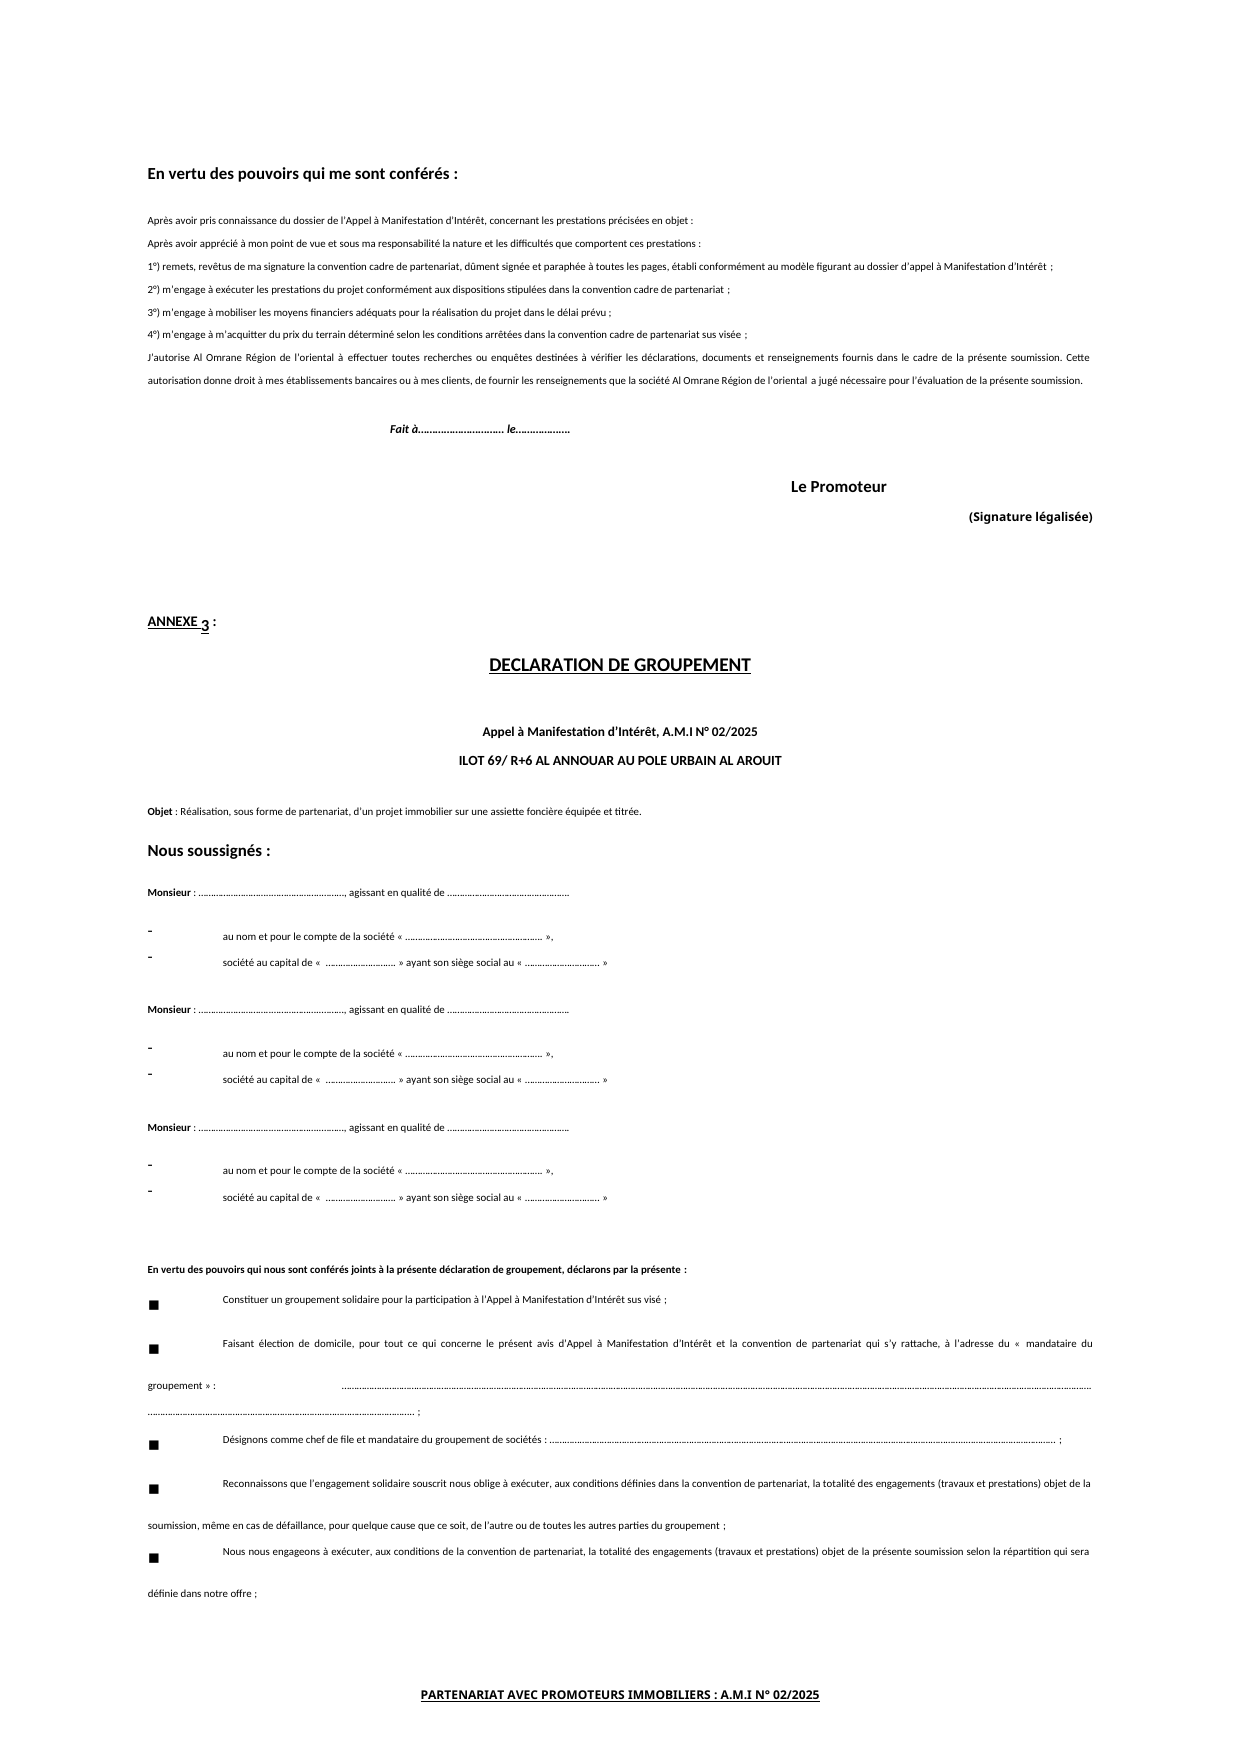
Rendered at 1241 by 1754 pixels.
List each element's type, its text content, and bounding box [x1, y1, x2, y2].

text Monsieur : ………………………..………………..………, agissant en qualité de …………………………………………. [147, 993, 1093, 1016]
text Fait à………………………… le………………. [147, 411, 1093, 436]
text Objet : Réalisation, sous forme de partenariat, d’un projet immobilier sur une assiette foncière équipée et titrée. [147, 795, 1093, 818]
text En vertu des pouvoirs qui nous sont conférés joints à la présente déclaration de groupement, déclarons par la présente : [147, 1253, 1093, 1276]
text J’autorise Al Omrane Région de l’oriental à effectuer toutes recherches ou enquêtes destinées à vérifier les déclarations, documents et renseignements fournis dans le cadre de la présente soumission. Cette autorisation donne droit à mes établissements bancaires ou à mes clients, de fournir les renseignements que la société Al Omrane Région de l’oriental a jugé nécessaire pour l’évaluation de la présente soumission. [147, 342, 1093, 390]
text Après avoir pris connaissance du dossier de l’Appel à Manifestation d’Intérêt, concernant les prestations précisées en objet : [147, 204, 1093, 227]
text ANNEXE 3 : [147, 600, 1093, 636]
list société au capital de « ………………………. » ayant son siège social au « ………………………… » [147, 946, 1093, 969]
text 4°) m’engage à m’acquitter du prix du terrain déterminé selon les conditions arrêtées dans la convention cadre de partenariat sus visée ; [147, 319, 1093, 342]
list société au capital de « ………………………. » ayant son siège social au « ………………………… » [147, 1181, 1093, 1204]
text Monsieur : ………………………..………………..………, agissant en qualité de …………………………………………. [147, 1111, 1093, 1133]
text Nous soussignés : [147, 825, 1093, 861]
list Reconnaissons que l’engagement solidaire souscrit nous oblige à exécuter, aux conditions définies dans la convention de partenariat, la totalité des engagements (travaux et prestations) objet de la soumission, même en cas de défaillance, pour quelque cause que ce soit, de l’autre ou de toutes les autres parties du groupement ; [147, 1467, 1093, 1532]
text Le Promoteur [147, 461, 1093, 496]
text Après avoir apprécié à mon point de vue et sous ma responsabilité la nature et les difficultés que comportent ces prestations : [147, 227, 1093, 250]
text 1°) remets, revêtus de ma signature la convention cadre de partenariat, dûment signée et paraphée à toutes les pages, établi conformément au modèle figurant au dossier d’appel à Manifestation d’Intérêt ; [147, 250, 1093, 273]
text 3°) m’engage à mobiliser les moyens financiers adéquats pour la réalisation du projet dans le délai prévu ; [147, 296, 1093, 319]
list au nom et pour le compte de la société « ………………………………………………. », [147, 920, 1093, 943]
list Désignons comme chef de file et mandataire du groupement de sociétés : …………………………………………………………………………………………………………………………………………………..……………………………… ; [147, 1423, 1093, 1461]
list société au capital de « ………………………. » ayant son siège social au « ………………………… » [147, 1063, 1093, 1086]
text En vertu des pouvoirs qui me sont conférés : [147, 148, 1093, 183]
text ILOT 69/ R+6 AL ANNOUAR AU POLE URBAIN AL AROUIT [147, 739, 1093, 769]
list Constituer un groupement solidaire pour la participation à l’Appel à Manifestation d’Intérêt sus visé ; [147, 1283, 1093, 1321]
text 2°) m’engage à exécuter les prestations du projet conformément aux dispositions stipulées dans la convention cadre de partenariat ; [147, 273, 1093, 296]
text DECLARATION DE GROUPEMENT [147, 636, 1093, 676]
list Faisant élection de domicile, pour tout ce qui concerne le présent avis d’Appel à Manifestation d’Intérêt et la convention de partenariat qui s’y rattache, à l’adresse du « mandataire du groupement » : ………………………………………………………………………………………………………………………………………………………………………………………………………………………………………………………………………….…………………………………………………………………………………………….. ; [147, 1327, 1093, 1418]
list au nom et pour le compte de la société « ………………………………………………. », [147, 1154, 1093, 1177]
text Appel à Manifestation d’Intérêt, A.M.I N° 02/2025 [147, 711, 1093, 739]
text Monsieur : ………………………..………………..………, agissant en qualité de …………………………………………. [147, 876, 1093, 899]
text (Signature légalisée) [147, 496, 1093, 525]
list au nom et pour le compte de la société « ………………………………………………. », [147, 1037, 1093, 1060]
list Nous nous engageons à exécuter, aux conditions de la convention de partenariat, la totalité des engagements (travaux et prestations) objet de la présente soumission selon la répartition qui sera définie dans notre offre ; [147, 1535, 1093, 1600]
